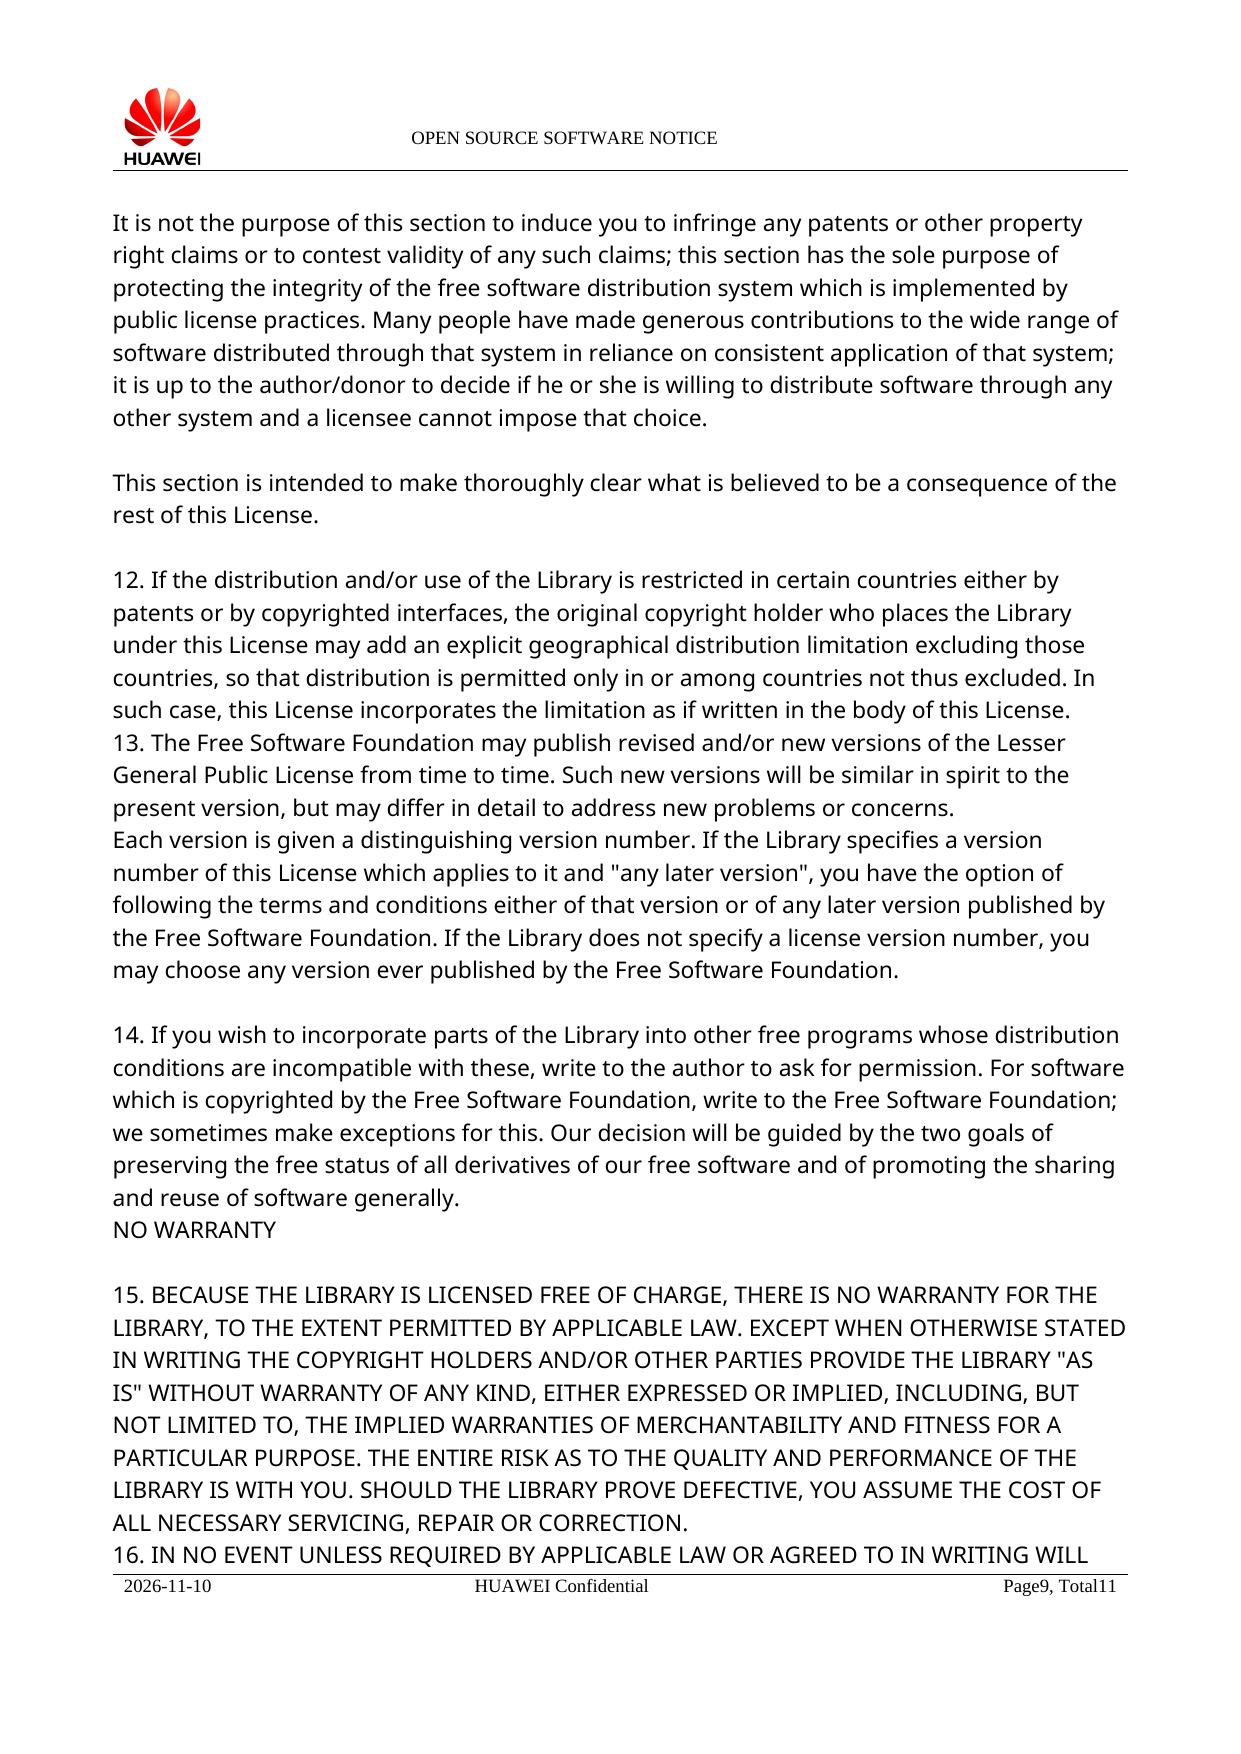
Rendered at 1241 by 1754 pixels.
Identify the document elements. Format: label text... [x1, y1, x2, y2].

text 13. The Free Software Foundation may publish revised and/or new versions of the Lesser General Public License from time to time. Such new versions will be similar in spirit to the present version, but may differ in detail to address new problems or concerns. [112, 726, 1128, 824]
picture [124, 88, 201, 165]
text 12. If the distribution and/or use of the Library is restricted in certain countries either by patents or by copyrighted interfaces, the original copyright holder who places the Library under this License may add an explicit geographical distribution limitation excluding those countries, so that distribution is permitted only in or among countries not thus excluded. In such case, this License incorporates the limitation as if written in the body of this License. [112, 564, 1128, 726]
text NO WARRANTY [112, 1214, 1128, 1246]
text Each version is given a distinguishing version number. If the Library specifies a version number of this License which applies to it and "any later version", you have the option of following the terms and conditions either of that version or of any later version published by the Free Software Foundation. If the Library does not specify a license version number, you may choose any version ever published by the Free Software Foundation. [112, 824, 1128, 986]
text 14. If you wish to incorporate parts of the Library into other free programs whose distribution conditions are incompatible with these, write to the author to ask for permission. For software which is copyrighted by the Free Software Foundation, write to the Free Software Foundation; we sometimes make exceptions for this. Our decision will be guided by the two goals of preserving the free status of all derivatives of our free software and of promoting the sharing and reuse of software generally. [112, 1019, 1128, 1214]
text It is not the purpose of this section to induce you to infringe any patents or other property right claims or to contest validity of any such claims; this section has the sole purpose of protecting the integrity of the free software distribution system which is implemented by public license practices. Many people have made generous contributions to the wide range of software distributed through that system in reliance on consistent application of that system; it is up to the author/donor to decide if he or she is willing to distribute software through any other system and a licensee cannot impose that choice. [112, 206, 1128, 434]
text 15. BECAUSE THE LIBRARY IS LICENSED FREE OF CHARGE, THERE IS NO WARRANTY FOR THE LIBRARY, TO THE EXTENT PERMITTED BY APPLICABLE LAW. EXCEPT WHEN OTHERWISE STATED IN WRITING THE COPYRIGHT HOLDERS AND/OR OTHER PARTIES PROVIDE THE LIBRARY "AS IS" WITHOUT WARRANTY OF ANY KIND, EITHER EXPRESSED OR IMPLIED, INCLUDING, BUT NOT LIMITED TO, THE IMPLIED WARRANTIES OF MERCHANTABILITY AND FITNESS FOR A PARTICULAR PURPOSE. THE ENTIRE RISK AS TO THE QUALITY AND PERFORMANCE OF THE LIBRARY IS WITH YOU. SHOULD THE LIBRARY PROVE DEFECTIVE, YOU ASSUME THE COST OF ALL NECESSARY SERVICING, REPAIR OR CORRECTION. [112, 1279, 1128, 1539]
text This section is intended to make thoroughly clear what is believed to be a consequence of the rest of this License. [112, 466, 1128, 531]
